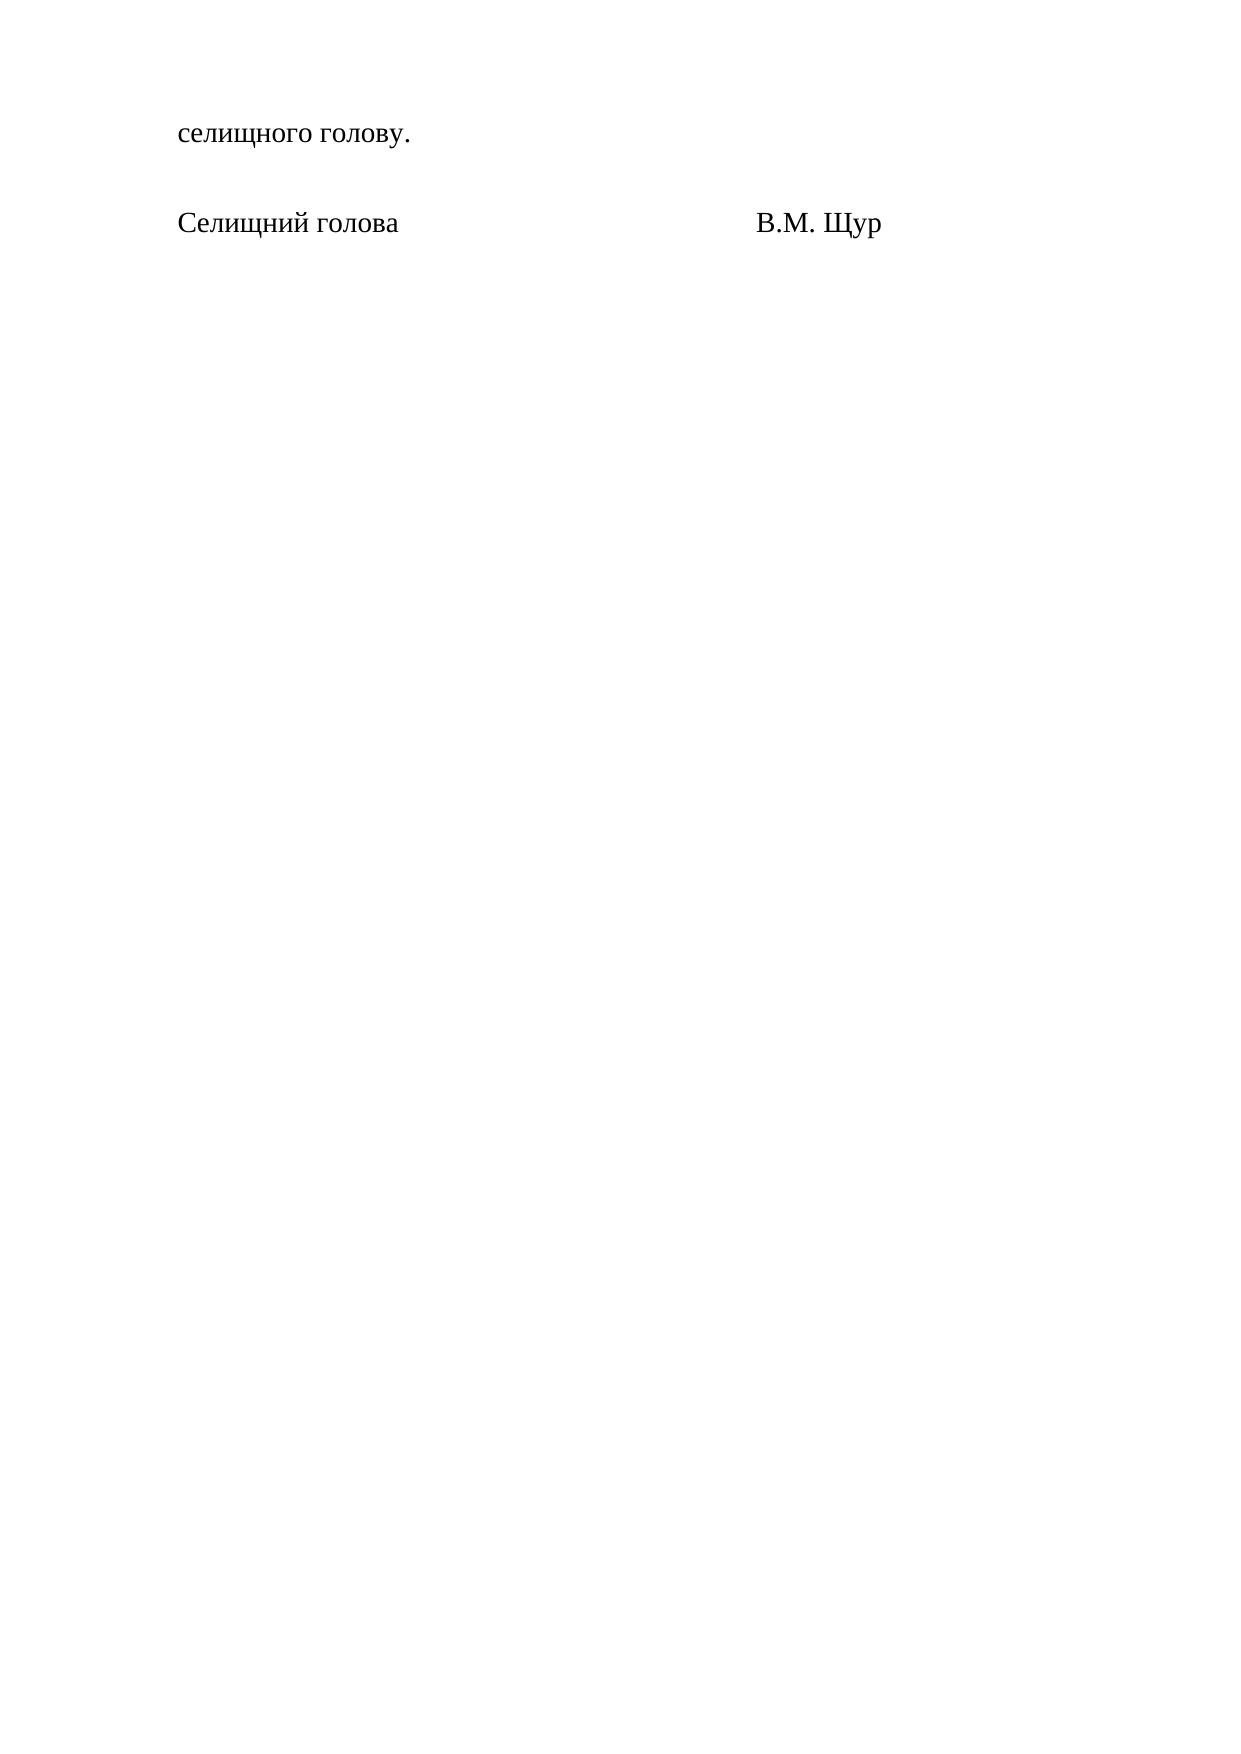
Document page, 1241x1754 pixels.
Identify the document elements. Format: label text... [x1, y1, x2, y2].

text Селищний голова В.М. Щур [177, 208, 1152, 238]
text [177, 118, 1152, 148]
